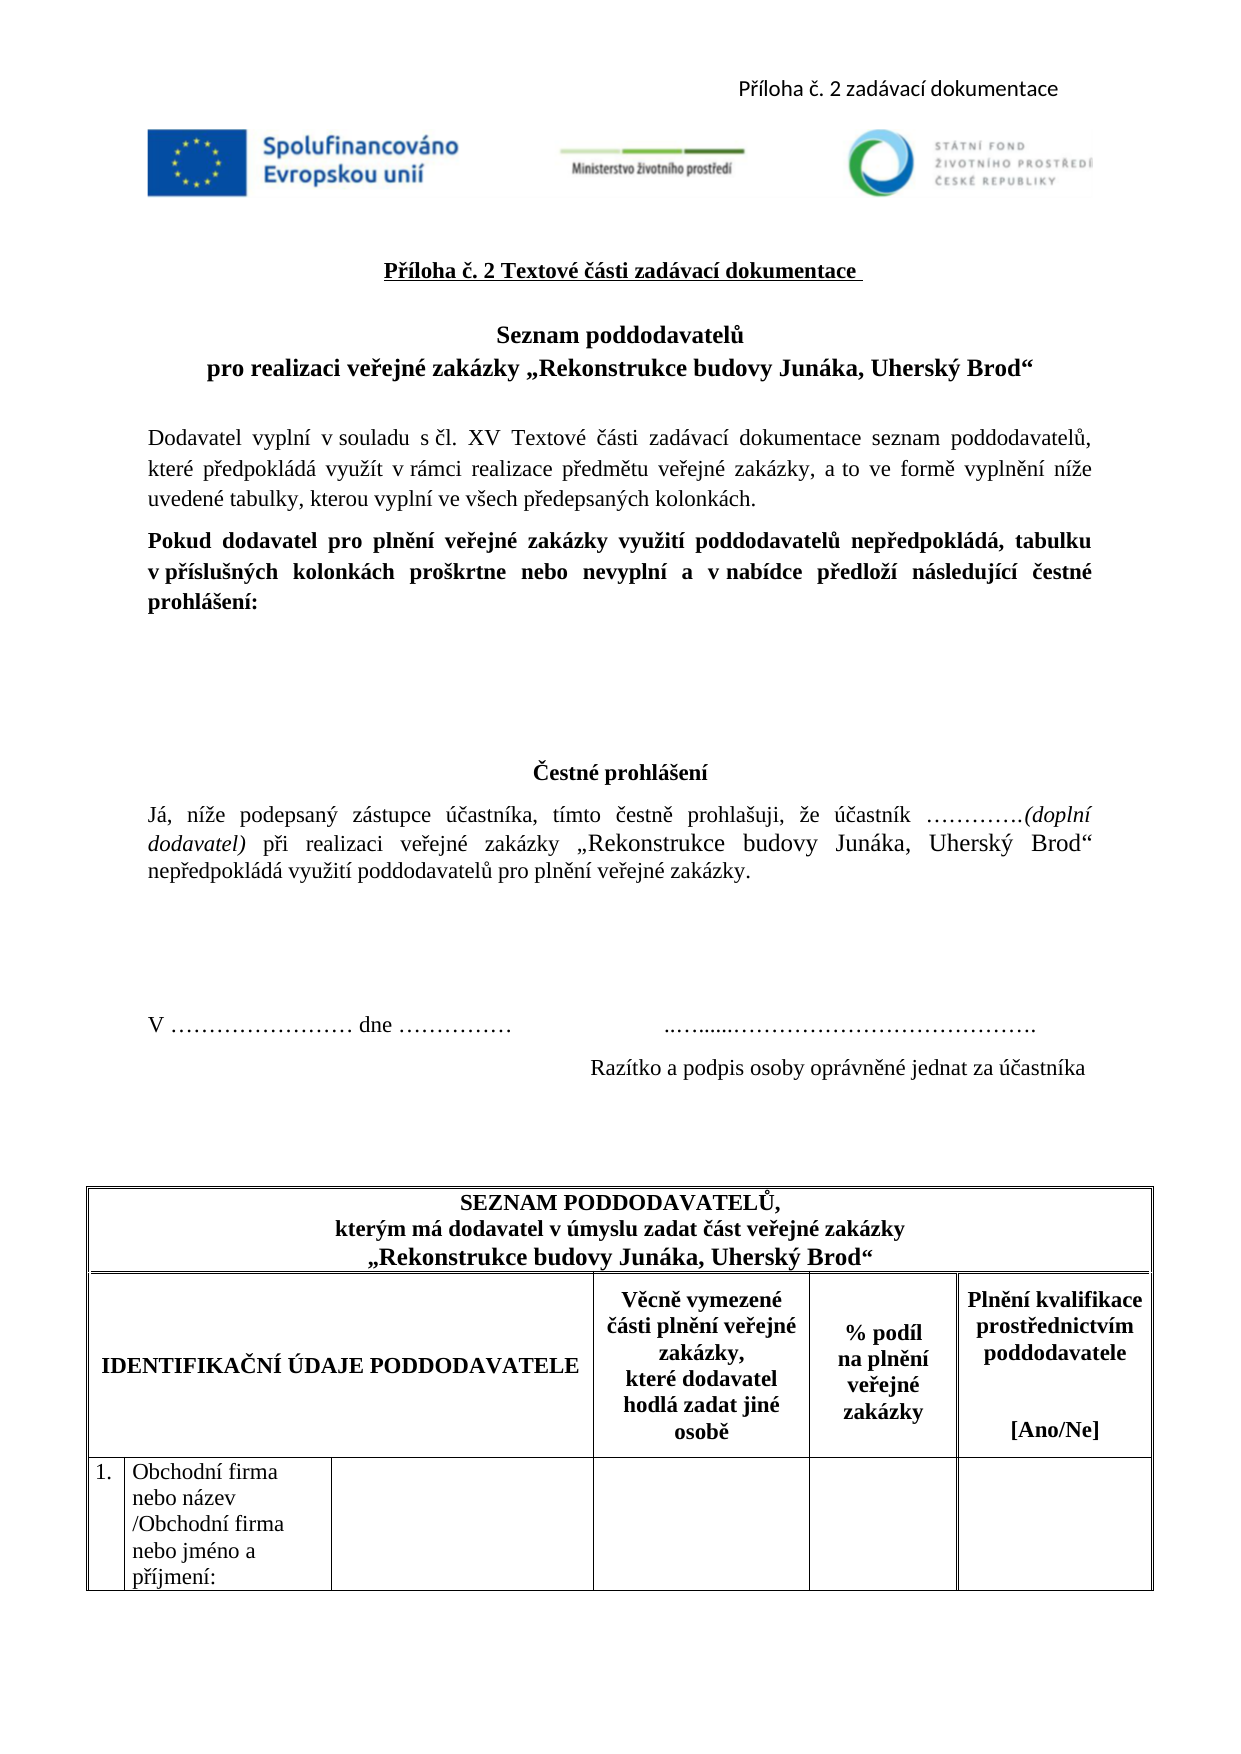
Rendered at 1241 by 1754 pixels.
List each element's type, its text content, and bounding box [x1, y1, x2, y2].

table_cell [810, 1458, 956, 1589]
table_cell [332, 1458, 593, 1589]
text Seznam poddodavatelů [148, 320, 1093, 349]
text Příloha č. 2 Textové části zadávací dokumentace [148, 257, 1093, 283]
text Pokud dodavatel pro plnění veřejné zakázky využití poddodavatelů nepředpokládá, tabulku v příslušných kolonkách proškrtne nebo nevyplní a v nabídce předloží následující čestné prohlášení: [148, 528, 1093, 614]
text Já, níže podepsaný zástupce účastníka, tímto čestně prohlašuji, že účastník ………….(doplní dodavatel) při realizaci veřejné zakázky „Rekonstrukce budovy Junáka, Uherský Brod“ nepředpokládá využití poddodavatelů pro plnění veřejné zakázky. [148, 802, 1093, 883]
table_cell 1. [89, 1458, 124, 1589]
table_cell % podíl na plnění veřejné zakázky [810, 1274, 956, 1457]
text Čestné prohlášení [148, 759, 1093, 785]
text Dodavatel vyplní v souladu s čl. XV Textové části zadávací dokumentace seznam poddodavatelů, které předpokládá využít v rámci realizace předmětu veřejné zakázky, a to ve formě vyplnění níže uvedené tabulky, kterou vyplní ve všech předepsaných kolonkách. [148, 424, 1093, 511]
text pro realizaci veřejné zakázky „Rekonstrukce budovy Junáka, Uherský Brod“ [148, 353, 1093, 382]
table_cell IDENTIFIKAČNÍ ÚDAJE PODDODAVATELE [89, 1271, 593, 1457]
text Razítko a podpis osoby oprávněné jednat za účastníka [148, 1054, 1093, 1080]
text V …………………… dne …………… ..…......…………………………………. [148, 1011, 1093, 1037]
table_cell Plnění kvalifikace prostřednictvím poddodavatele [Ano/Ne] [959, 1271, 1151, 1457]
picture [147, 129, 1093, 198]
table_cell Obchodní firma nebo název /Obchodní firma nebo jméno a příjmení: [125, 1458, 331, 1589]
table_cell [959, 1458, 1151, 1589]
table_cell [594, 1458, 809, 1589]
table_cell Věcně vymezené části plnění veřejné zakázky, které dodavatel hodlá zadat jiné osobě [594, 1274, 809, 1457]
table_header SEZNAM PODDODAVATELŮ, kterým má dodavatel v úmyslu zadat část veřejné zakázky „Rekonstrukce budovy Junáka, Uherský Brod“ [89, 1189, 1151, 1271]
